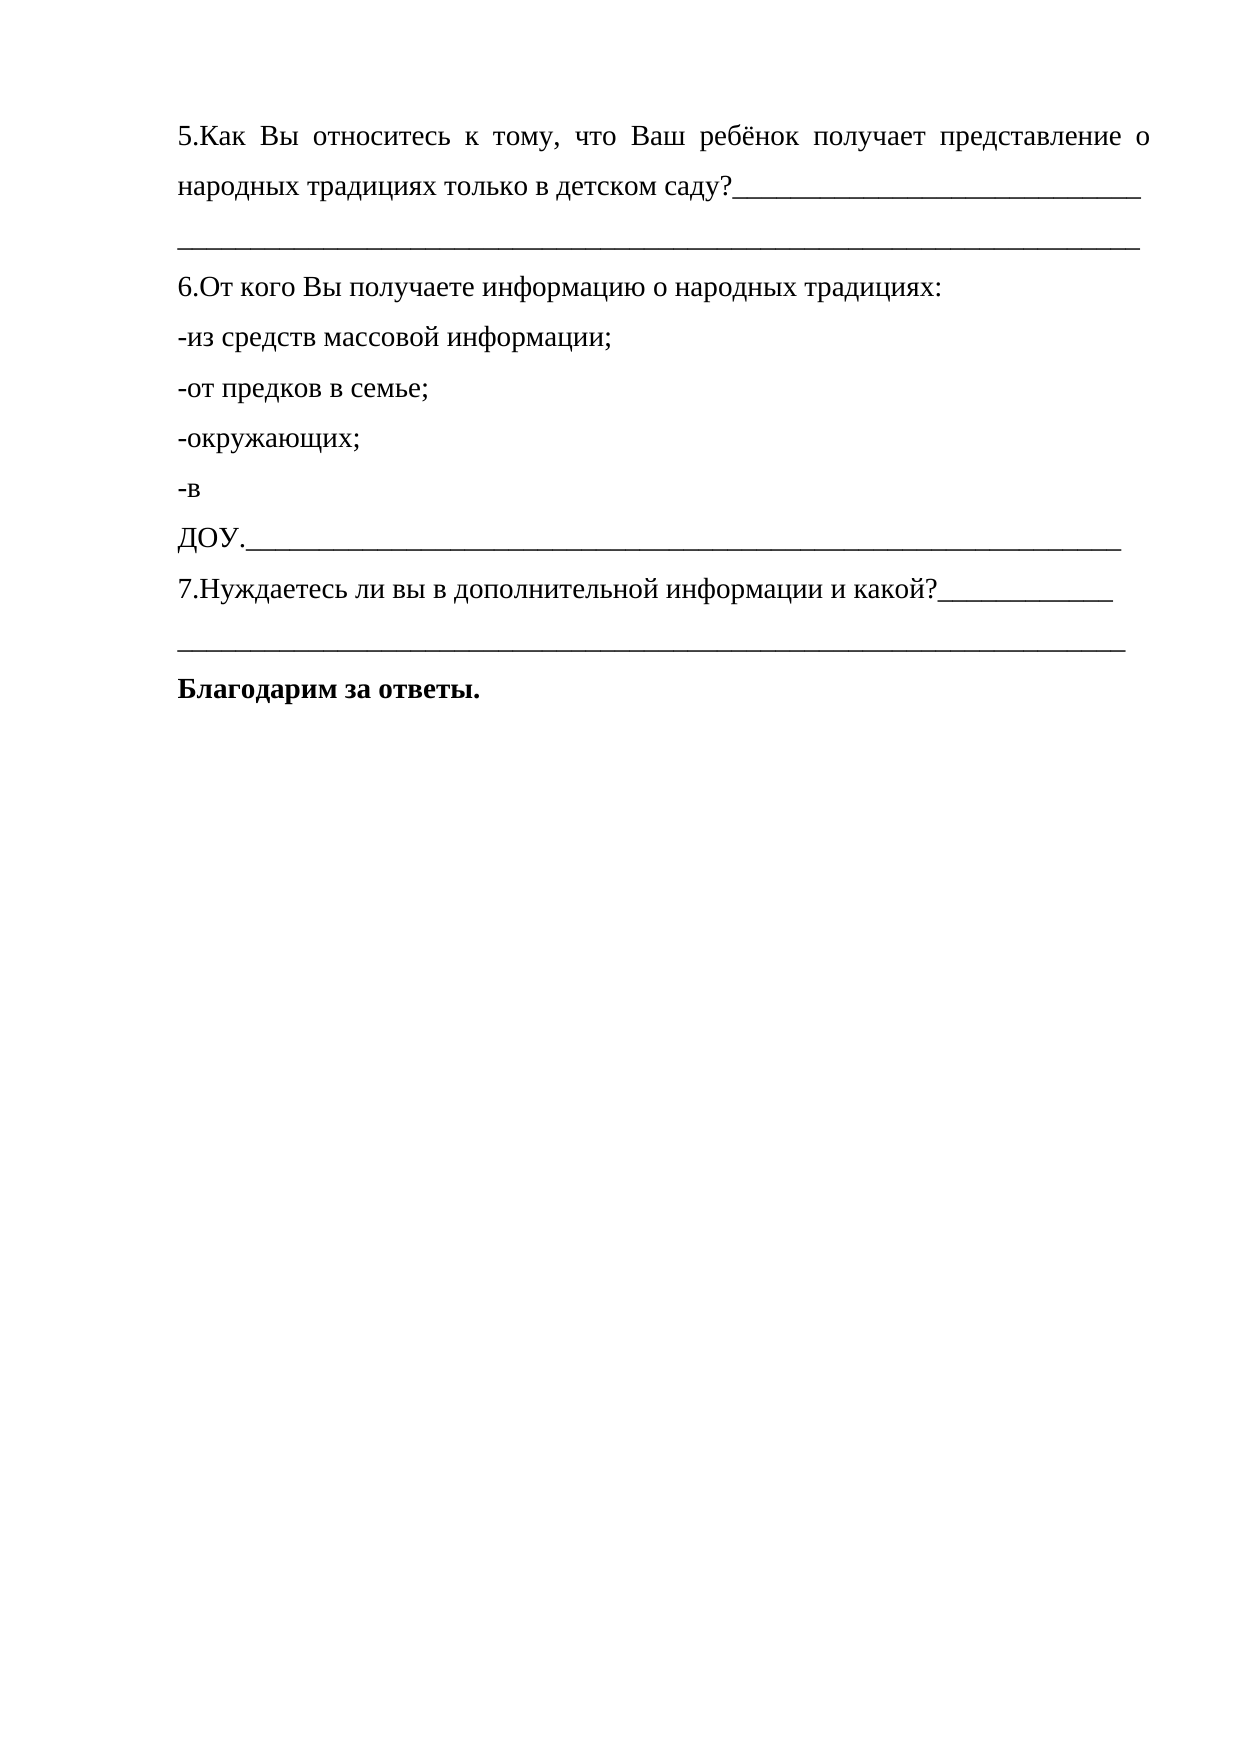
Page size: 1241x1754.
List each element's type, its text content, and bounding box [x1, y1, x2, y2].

text -в ДОУ.____________________________________________________________ [177, 470, 1152, 554]
text _________________________________________________________________ [177, 621, 1152, 655]
text -из средств массовой информации; [177, 319, 1152, 353]
text -от предков в семье; [177, 370, 1152, 403]
text __________________________________________________________________ [177, 219, 1152, 252]
text -окружающих; [177, 420, 1152, 453]
text Благодарим за ответы. [177, 672, 1152, 705]
text 7.Нуждаетесь ли вы в дополнительной информации и какой?____________ [177, 571, 1152, 604]
text 5.Как Вы относитесь к тому, что Ваш ребёнок получает представление о народных традициях только в детском саду?____________________________ [177, 118, 1152, 202]
text 6.От кого Вы получаете информацию о народных традициях: [177, 269, 1152, 303]
